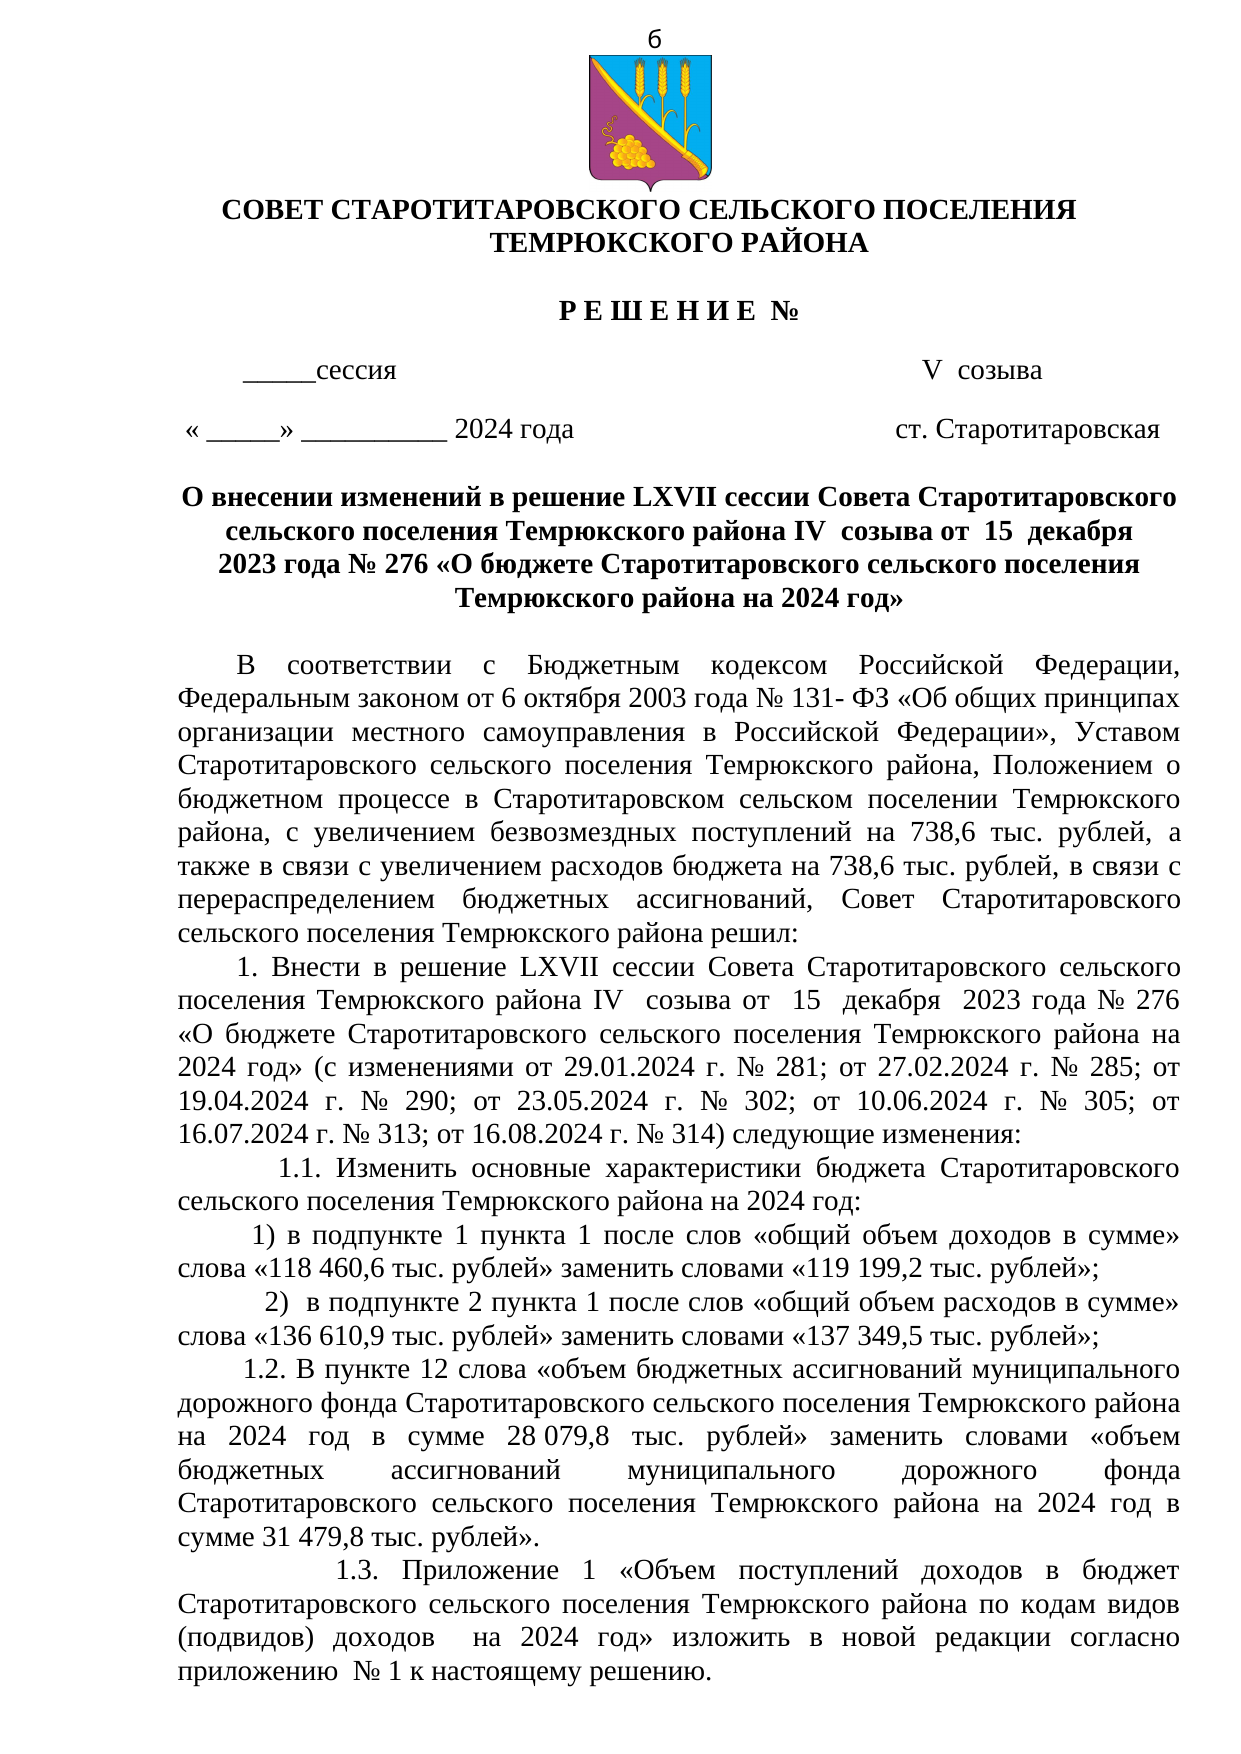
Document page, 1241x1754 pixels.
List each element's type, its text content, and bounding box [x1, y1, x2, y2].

text О внесении изменений в решение LXVII сессии Совета Старотитаровского сельского поселения Темрюкского района IV созыва от 15 декабря 2023 года № 276 «О бюджете Старотитаровского сельского поселения Темрюкского района на 2024 год» [177, 479, 1181, 613]
text 1.3. Приложение 1 «Объем поступлений доходов в бюджет Старотитаровского сельского поселения Темрюкского района по кодам видов (подвидов) доходов на 2024 год» изложить в новой редакции согласно приложению № 1 к настоящему решению. [177, 1552, 1181, 1687]
text _____сессия V созыва [177, 352, 1181, 386]
text 2) в подпункте 2 пункта 1 после слов «общий объем расходов в сумме» слова «136 610,9 тыс. рублей» заменить словами «137 349,5 тыс. рублей»; [177, 1284, 1181, 1351]
text Р Е Ш Е Н И Е № [177, 293, 1181, 326]
text 1.1. Изменить основные характеристики бюджета Старотитаровского сельского поселения Темрюкского района на 2024 год: [177, 1150, 1181, 1217]
text ТЕМРЮКСКОГО РАЙОНА [177, 226, 1181, 259]
text 1.2. В пункте 12 слова «объем бюджетных ассигнований муниципального дорожного фонда Старотитаровского сельского поселения Темрюкского района на 2024 год в сумме 28 079,8 тыс. рублей» заменить словами «объем бюджетных ассигнований муниципального дорожного фонда Старотитаровского сельского поселения Темрюкского района на 2024 год в сумме 31 479,8 тыс. рублей». [177, 1351, 1181, 1552]
text 1) в подпункте 1 пункта 1 после слов «общий объем доходов в сумме» слова «118 460,6 тыс. рублей» заменить словами «119 199,2 тыс. рублей»; [177, 1217, 1181, 1284]
text В соответствии с Бюджетным кодексом Российской Федерации, Федеральным законом от 6 октября 2003 года № 131- ФЗ «Об общих принципах организации местного самоуправления в Российской Федерации», Уставом Старотитаровского сельского поселения Темрюкского района, Положением о бюджетном процессе в Старотитаровском сельском поселении Темрюкского района, с увеличением безвозмездных поступлений на 738,6 тыс. рублей, а также в связи с увеличением расходов бюджета на 738,6 тыс. рублей, в связи с перераспределением бюджетных ассигнований, Совет Старотитаровского сельского поселения Темрюкского района решил: [177, 647, 1181, 949]
text 1. Внести в решение LXVII сессии Совета Старотитаровского сельского поселения Темрюкского района IV созыва от 15 декабря 2023 года № 276 «О бюджете Старотитаровского сельского поселения Темрюкского района на 2024 год» (с изменениями от 29.01.2024 г. № 281; от 27.02.2024 г. № 285; от 19.04.2024 г. № 290; от 23.05.2024 г. № 302; от 10.06.2024 г. № 305; от 16.07.2024 г. № 313; от 16.08.2024 г. № 314) следующие изменения: [177, 949, 1181, 1150]
text СОВЕТ СТАРОТИТАРОВСКОГО СЕЛЬСКОГО ПОСЕЛЕНИЯ [177, 44, 1181, 226]
text « _____» __________ 2024 года ст. Старотитаровская [177, 411, 1181, 445]
